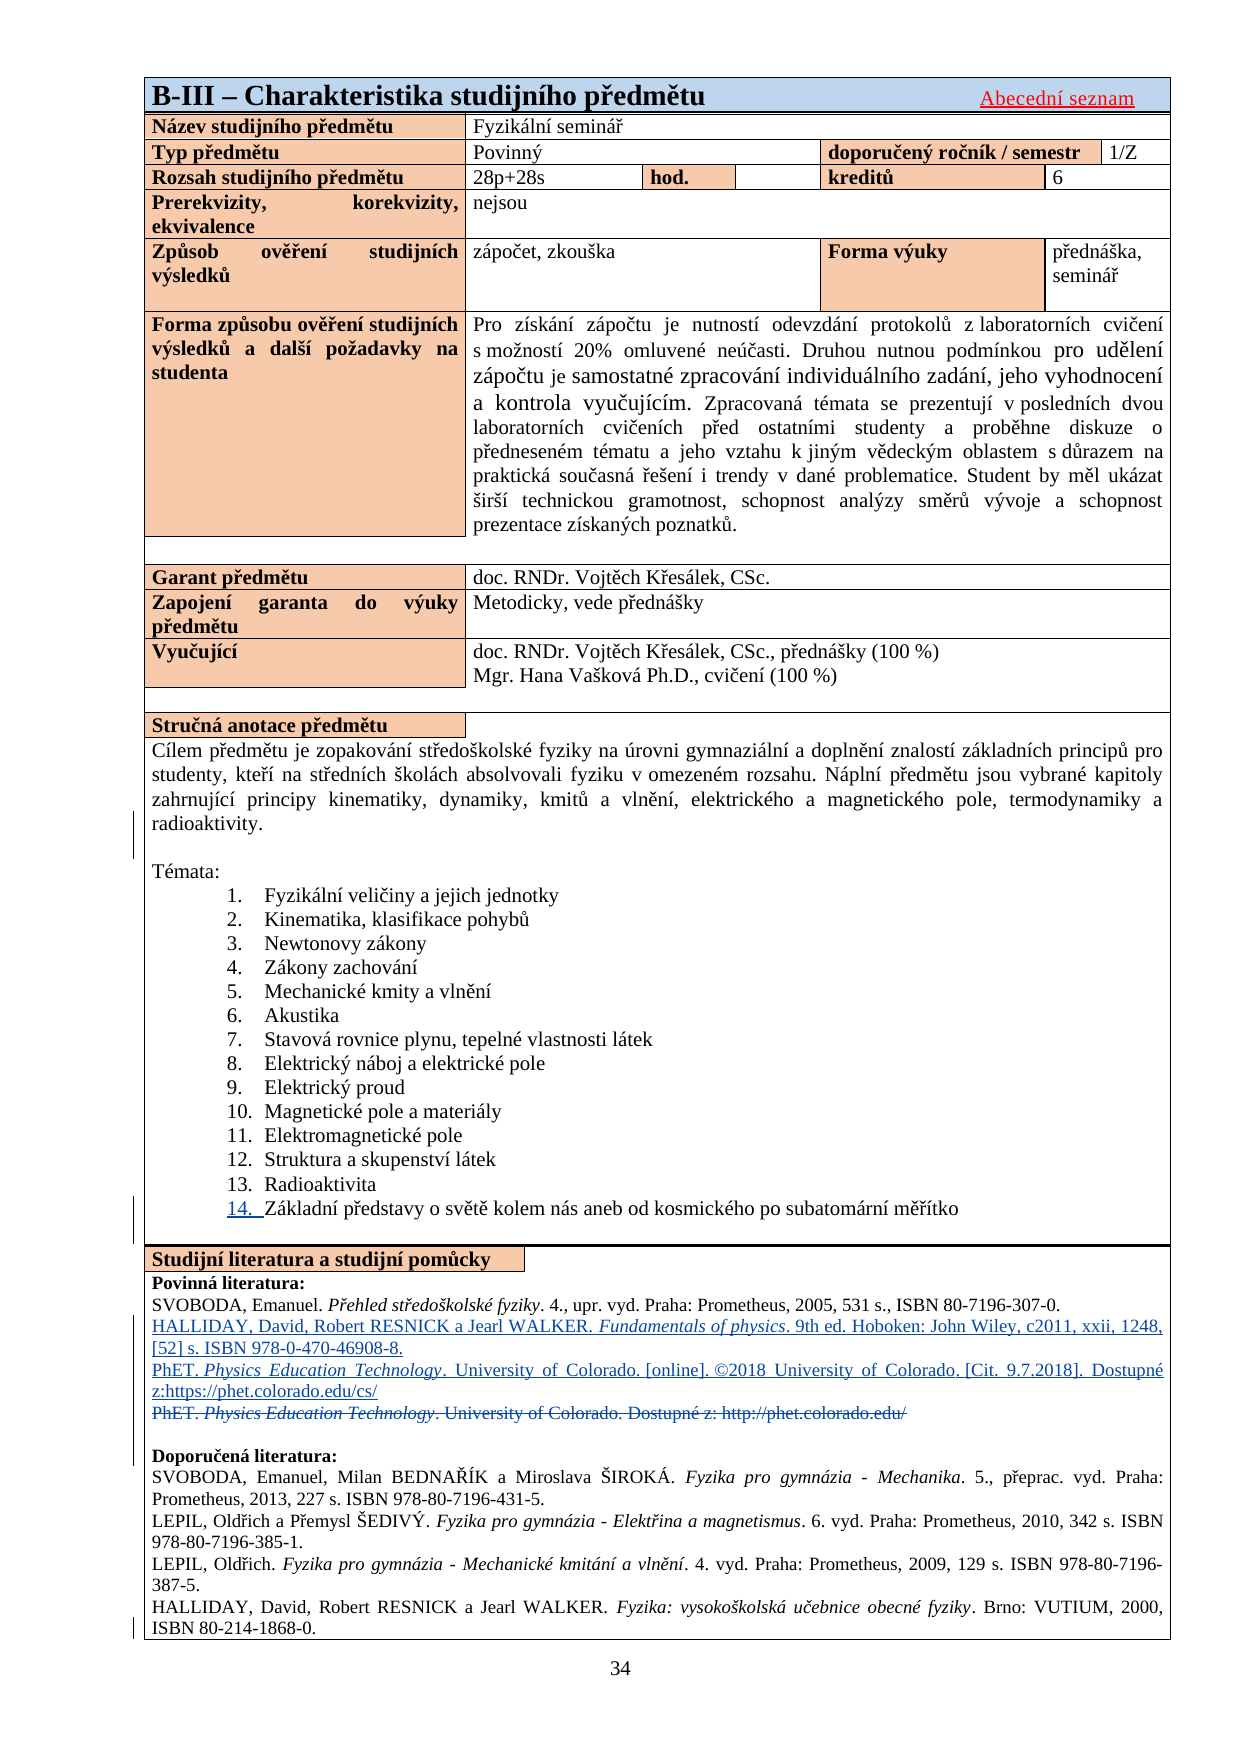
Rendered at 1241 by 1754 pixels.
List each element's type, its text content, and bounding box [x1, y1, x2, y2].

table_cell Garant předmětu [145, 565, 465, 589]
table_cell Název studijního předmětu [145, 115, 465, 138]
table_cell doporučený ročník / semestr [821, 140, 1101, 164]
table_cell zápočet, zkouška [466, 239, 820, 311]
table_cell 28p+28s [466, 165, 642, 189]
table_header B-III – Charakteristika studijního předmětu Abecední seznam [145, 78, 1170, 111]
table_cell Forma způsobu ověření studijních výsledků a další požadavky na studenta [145, 312, 465, 536]
table_cell Forma výuky [821, 239, 1044, 311]
table_cell přednáška, seminář [1046, 239, 1170, 311]
table_cell [525, 1247, 1170, 1271]
table_cell doc. RNDr. Vojtěch Křesálek, CSc. [466, 565, 1170, 589]
table_cell 6 [1046, 165, 1170, 189]
table_cell Studijní literatura a studijní pomůcky [145, 1247, 524, 1271]
table_cell Cílem předmětu je zopakování středoškolské fyziky na úrovni gymnaziální a doplnění znalostí základních principů pro studenty, kteří na středních školách absolvovali fyziku v omezeném rozsahu. Náplní předmětu jsou vybrané kapitoly zahrnující principy kinematiky, dynamiky, kmitů a vlnění, elektrického a magnetického pole, termodynamiky a radioaktivity. Témata: Fyzikální veličiny a jejich jednotky Kinematika, klasifikace pohybů Newtonovy zákony Zákony zachování Mechanické kmity a vlnění Akustika Stavová rovnice plynu, tepelné vlastnosti látek Elektrický náboj a elektrické pole Elektrický proud Magnetické pole a materiály Elektromagnetické pole Struktura a skupenství látek Radioaktivita Základní představy o světě kolem nás aneb od kosmického po subatomární měřítko [145, 737, 1170, 1244]
table_cell Vyučující [145, 639, 465, 687]
table_cell [145, 536, 1170, 564]
table_cell doc. RNDr. Vojtěch Křesálek, CSc., přednášky (100 %) Mgr. Hana Vašková Ph.D., cvičení (100 %) [466, 639, 1170, 687]
table_cell Metodicky, vede přednášky [466, 590, 1170, 638]
table_cell [736, 165, 820, 189]
table_cell Zapojení garanta do výuky předmětu [145, 590, 465, 638]
table_cell Rozsah studijního předmětu [145, 165, 465, 189]
table_cell [145, 687, 1170, 712]
table_cell Povinný [466, 140, 820, 164]
table_cell 1/Z [1102, 140, 1170, 164]
table_cell kreditů [821, 165, 1044, 189]
table_cell Stručná anotace předmětu [145, 713, 465, 737]
table_cell Prerekvizity, korekvizity, ekvivalence [145, 190, 465, 238]
table_cell [466, 713, 1170, 737]
table_cell Pro získání zápočtu je nutností odevzdání protokolů z laboratorních cvičení s možností 20% omluvené neúčasti. Druhou nutnou podmínkou pro udělení zápočtu je samostatné zpracování individuálního zadání, jeho vyhodnocení a kontrola vyučujícím. Zpracovaná témata se prezentují v posledních dvou laboratorních cvičeních před ostatními studenty a proběhne diskuze o předneseném tématu a jeho vztahu k jiným vědeckým oblastem s důrazem na praktická současná řešení i trendy v dané problematice. Student by měl ukázat širší technickou gramotnost, schopnost analýzy směrů vývoje a schopnost prezentace získaných poznatků. [466, 312, 1170, 536]
table_cell Způsob ověření studijních výsledků [145, 239, 465, 311]
table_cell nejsou [466, 190, 1170, 238]
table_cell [145, 1271, 1170, 1639]
table_cell Fyzikální seminář [466, 115, 1170, 138]
table_cell Typ předmětu [145, 140, 465, 164]
table_cell hod. [643, 165, 735, 189]
